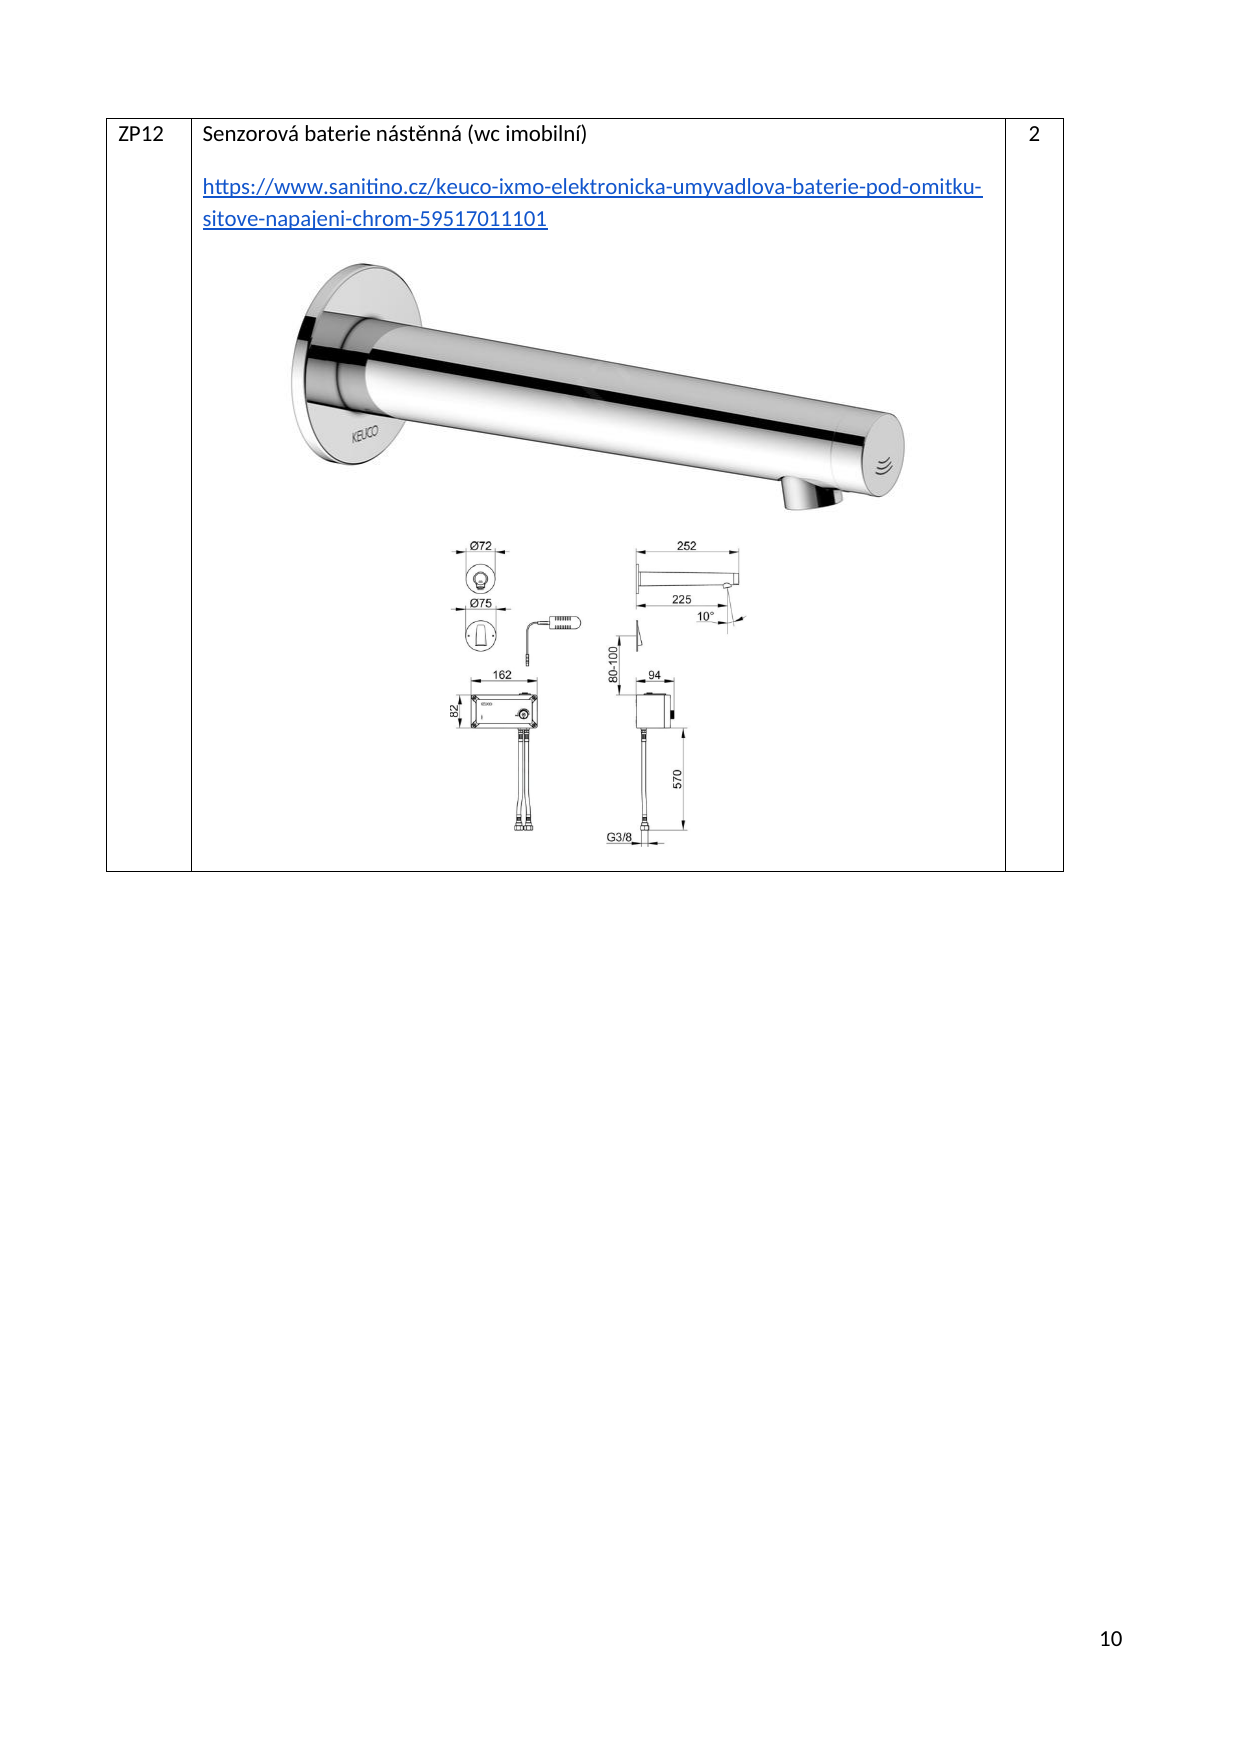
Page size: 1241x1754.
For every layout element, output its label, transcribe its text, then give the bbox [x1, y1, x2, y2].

picture [450, 541, 747, 847]
table_cell Senzorová baterie nástěnná (wc imobilní) https://www.sanitino.cz/keuco-ixmo-elektronicka-umyvadlova-baterie-pod-omitku-sitove-napajeni-chrom-59517011101 [192, 119, 1005, 871]
table_cell 2 [1006, 119, 1063, 871]
picture [276, 257, 920, 517]
table_cell ZP12 [107, 119, 191, 871]
